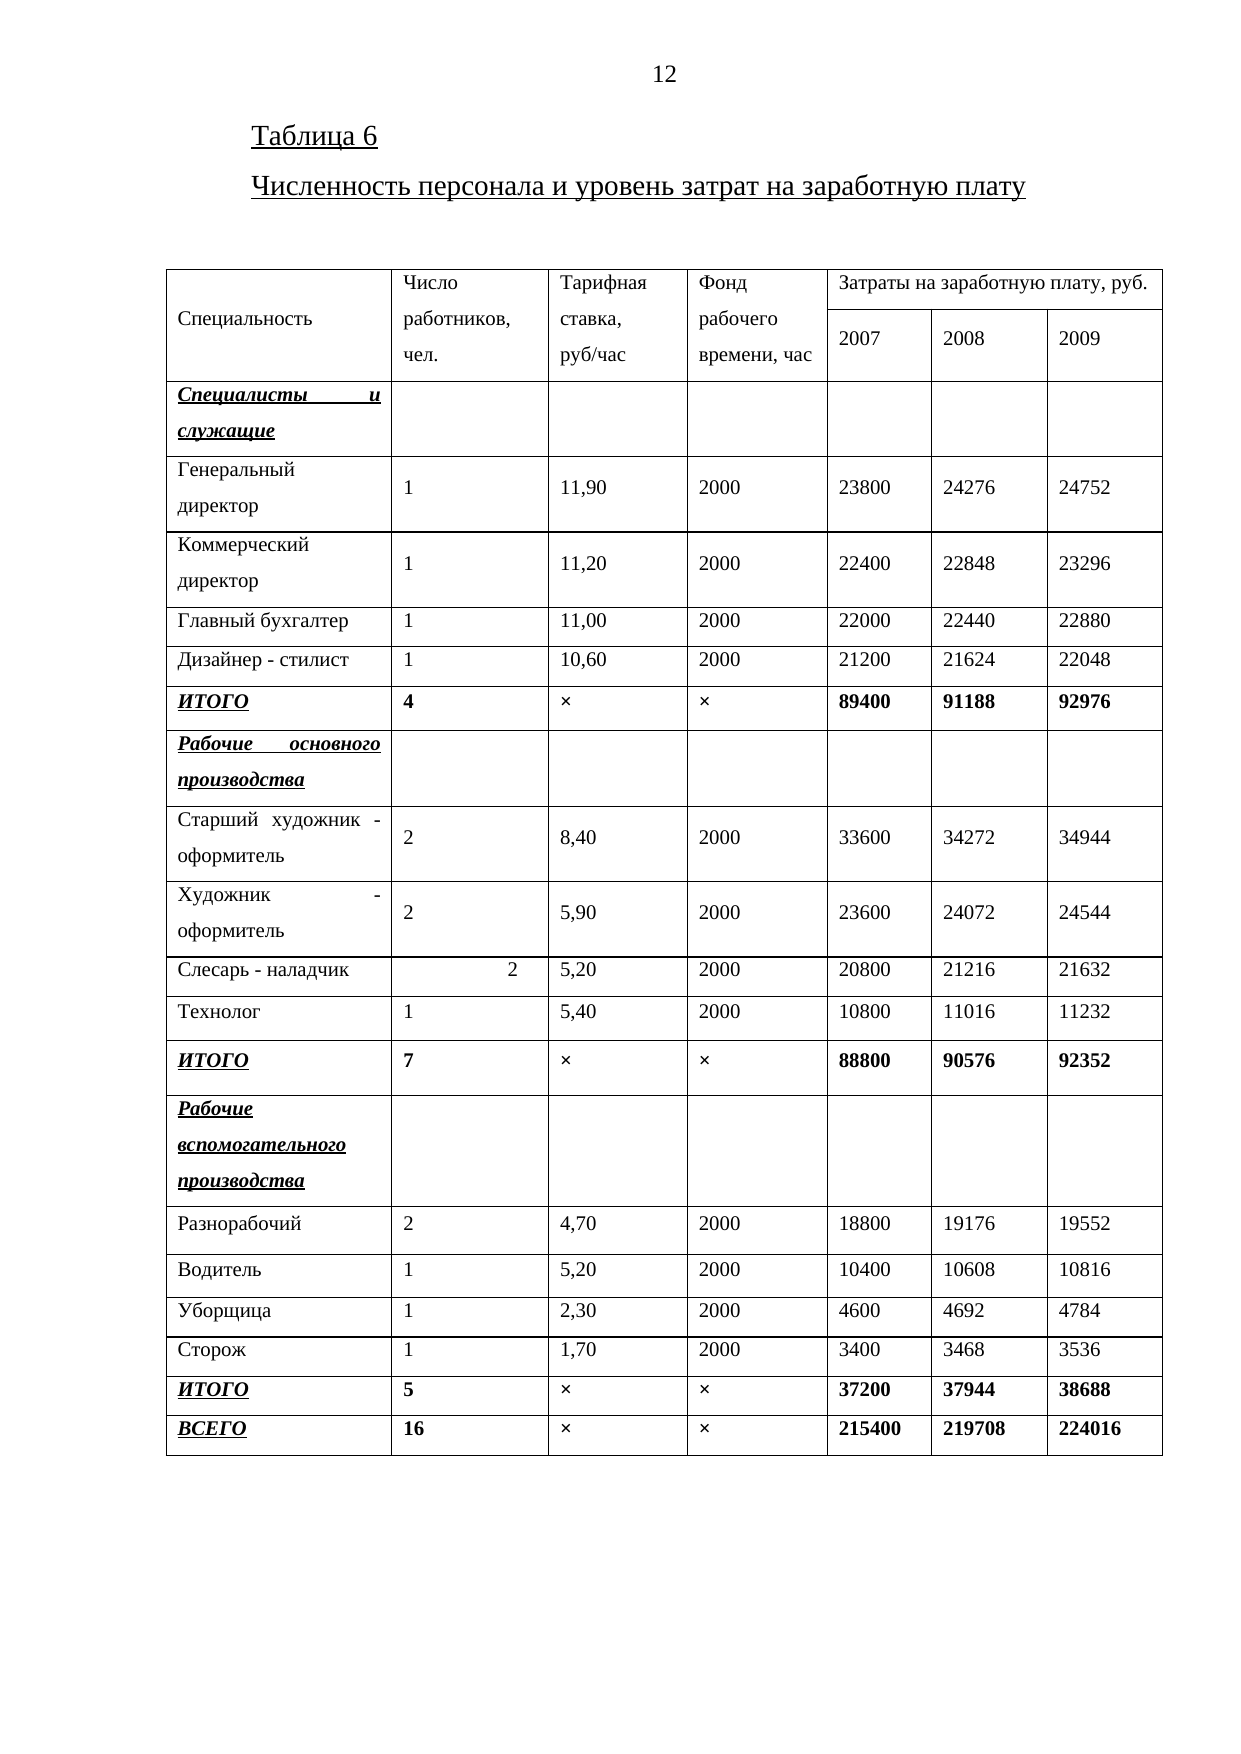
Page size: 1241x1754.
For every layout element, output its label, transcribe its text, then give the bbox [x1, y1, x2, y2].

table_cell [1048, 1096, 1162, 1206]
table_cell × [549, 1377, 687, 1415]
table_cell × [688, 1041, 827, 1094]
table_cell × [549, 1041, 687, 1094]
table_cell 10816 [1048, 1255, 1162, 1297]
table_cell [932, 1096, 1047, 1206]
table_cell 91188 [932, 687, 1047, 730]
table_cell Водитель [167, 1255, 391, 1297]
table_cell 22000 [828, 608, 931, 646]
table_cell Разнорабочий [167, 1207, 391, 1254]
table_cell 22848 [932, 533, 1047, 607]
table_cell 21632 [1048, 958, 1162, 996]
table_cell 219708 [932, 1416, 1047, 1454]
table_cell 89400 [828, 687, 931, 730]
table_header Тарифная ставка, руб/час [549, 270, 687, 381]
table_cell 90576 [932, 1041, 1047, 1094]
table_cell 2 [392, 958, 548, 996]
table_cell ИТОГО [167, 1041, 391, 1094]
table_cell 92976 [1048, 687, 1162, 730]
table_cell 2000 [688, 533, 827, 607]
table_cell Рабочие основного производства [167, 731, 391, 806]
table_cell 224016 [1048, 1416, 1162, 1454]
table_cell 1 [392, 1255, 548, 1297]
table_cell 2009 [1048, 310, 1162, 381]
table_cell Дизайнер - стилист [167, 647, 391, 686]
table_cell [549, 731, 687, 806]
text Численность персонала и уровень затрат на заработную плату [177, 168, 1152, 202]
table_cell 1,70 [549, 1338, 687, 1376]
table_cell 4600 [828, 1298, 931, 1336]
table_cell × [688, 687, 827, 730]
table_cell Уборщица [167, 1298, 391, 1336]
table_cell Сторож [167, 1338, 391, 1376]
table_header Специальность [167, 270, 391, 381]
table_cell 2000 [688, 1207, 827, 1254]
table_cell 2 [392, 807, 548, 881]
table_cell 4,70 [549, 1207, 687, 1254]
table_cell Специалисты и служащие [167, 382, 391, 456]
table_cell Рабочие вспомогательного производства [167, 1096, 391, 1206]
table_cell 2000 [688, 882, 827, 956]
table_cell [1048, 731, 1162, 806]
table_cell [549, 382, 687, 456]
table_cell ИТОГО [167, 687, 391, 730]
table_cell 21624 [932, 647, 1047, 686]
table_cell 2000 [688, 807, 827, 881]
table_cell 11,90 [549, 457, 687, 531]
table_cell 1 [392, 608, 548, 646]
table_cell Художник - оформитель [167, 882, 391, 956]
table_cell 5,20 [549, 1255, 687, 1297]
table_cell 37200 [828, 1377, 931, 1415]
table_cell 11,20 [549, 533, 687, 607]
table_cell [549, 1096, 687, 1206]
table_cell 2000 [688, 457, 827, 531]
table_cell 1 [392, 647, 548, 686]
table_cell 1 [392, 1298, 548, 1336]
table_cell 18800 [828, 1207, 931, 1254]
table_cell × [549, 1416, 687, 1454]
table_cell 2000 [688, 997, 827, 1039]
table_cell 33600 [828, 807, 931, 881]
table_cell 10800 [828, 997, 931, 1039]
table_cell Старший художник - оформитель [167, 807, 391, 881]
table_cell 2 [392, 882, 548, 956]
table_cell 11016 [932, 997, 1047, 1039]
table_cell 10400 [828, 1255, 931, 1297]
table_cell 38688 [1048, 1377, 1162, 1415]
table_cell [828, 1096, 931, 1206]
table_cell 20800 [828, 958, 931, 996]
table_cell 22400 [828, 533, 931, 607]
table_cell 4 [392, 687, 548, 730]
table_cell Главный бухгалтер [167, 608, 391, 646]
table_cell 5,40 [549, 997, 687, 1039]
table_cell × [549, 687, 687, 730]
table_cell 24752 [1048, 457, 1162, 531]
table_cell 22880 [1048, 608, 1162, 646]
table_cell 16 [392, 1416, 548, 1454]
table_cell 22440 [932, 608, 1047, 646]
table_cell 92352 [1048, 1041, 1162, 1094]
table_cell 2007 [828, 310, 931, 381]
table_cell Генеральный директор [167, 457, 391, 531]
table_cell [1048, 382, 1162, 456]
table_cell 21200 [828, 647, 931, 686]
table_cell 2,30 [549, 1298, 687, 1336]
table_cell 19176 [932, 1207, 1047, 1254]
table_cell 24544 [1048, 882, 1162, 956]
table_cell [392, 382, 548, 456]
table_cell [392, 1096, 548, 1206]
table_cell 2008 [932, 310, 1047, 381]
table_cell 1 [392, 533, 548, 607]
table_cell 2000 [688, 647, 827, 686]
table_cell [932, 382, 1047, 456]
table_cell 11,00 [549, 608, 687, 646]
table_cell ИТОГО [167, 1377, 391, 1415]
table_cell 7 [392, 1041, 548, 1094]
table_cell 1 [392, 997, 548, 1039]
table_cell 2000 [688, 1298, 827, 1336]
table_cell [932, 731, 1047, 806]
table_header Фонд рабочего времени, час [688, 270, 827, 381]
table_cell [688, 731, 827, 806]
table_cell 37944 [932, 1377, 1047, 1415]
table_cell 2000 [688, 1255, 827, 1297]
table_cell Коммерческий директор [167, 533, 391, 607]
table_cell [688, 1096, 827, 1206]
table_cell 5,20 [549, 958, 687, 996]
table_cell 23296 [1048, 533, 1162, 607]
table_cell [828, 731, 931, 806]
table_cell 4784 [1048, 1298, 1162, 1336]
table_cell 34944 [1048, 807, 1162, 881]
table_cell 88800 [828, 1041, 931, 1094]
table_cell 23600 [828, 882, 931, 956]
table_cell 3400 [828, 1338, 931, 1376]
table_cell 1 [392, 1338, 548, 1376]
table_cell 11232 [1048, 997, 1162, 1039]
table_cell [828, 382, 931, 456]
table_cell 215400 [828, 1416, 931, 1454]
table_cell [688, 382, 827, 456]
table_cell 2 [392, 1207, 548, 1254]
table_cell 3468 [932, 1338, 1047, 1376]
table_cell 2000 [688, 608, 827, 646]
table_cell 19552 [1048, 1207, 1162, 1254]
table_cell 1 [392, 457, 548, 531]
table_cell 2000 [688, 958, 827, 996]
table_cell 23800 [828, 457, 931, 531]
table_cell 2000 [688, 1338, 827, 1376]
table_cell Технолог [167, 997, 391, 1039]
text Таблица 6 [177, 118, 1152, 152]
table_cell 10,60 [549, 647, 687, 686]
table_cell 21216 [932, 958, 1047, 996]
table_header Число работников, чел. [392, 270, 548, 381]
table_cell 8,40 [549, 807, 687, 881]
table_cell 24072 [932, 882, 1047, 956]
table_cell 34272 [932, 807, 1047, 881]
table_cell 4692 [932, 1298, 1047, 1336]
table_cell 5 [392, 1377, 548, 1415]
table_cell × [688, 1416, 827, 1454]
table_cell 22048 [1048, 647, 1162, 686]
table_cell 5,90 [549, 882, 687, 956]
table_cell 24276 [932, 457, 1047, 531]
table_cell Слесарь - наладчик [167, 958, 391, 996]
table_header Затраты на заработную плату, руб. [828, 270, 1162, 308]
table_cell ВСЕГО [167, 1416, 391, 1454]
table_cell 10608 [932, 1255, 1047, 1297]
table_cell × [688, 1377, 827, 1415]
table_cell 3536 [1048, 1338, 1162, 1376]
table_cell [392, 731, 548, 806]
